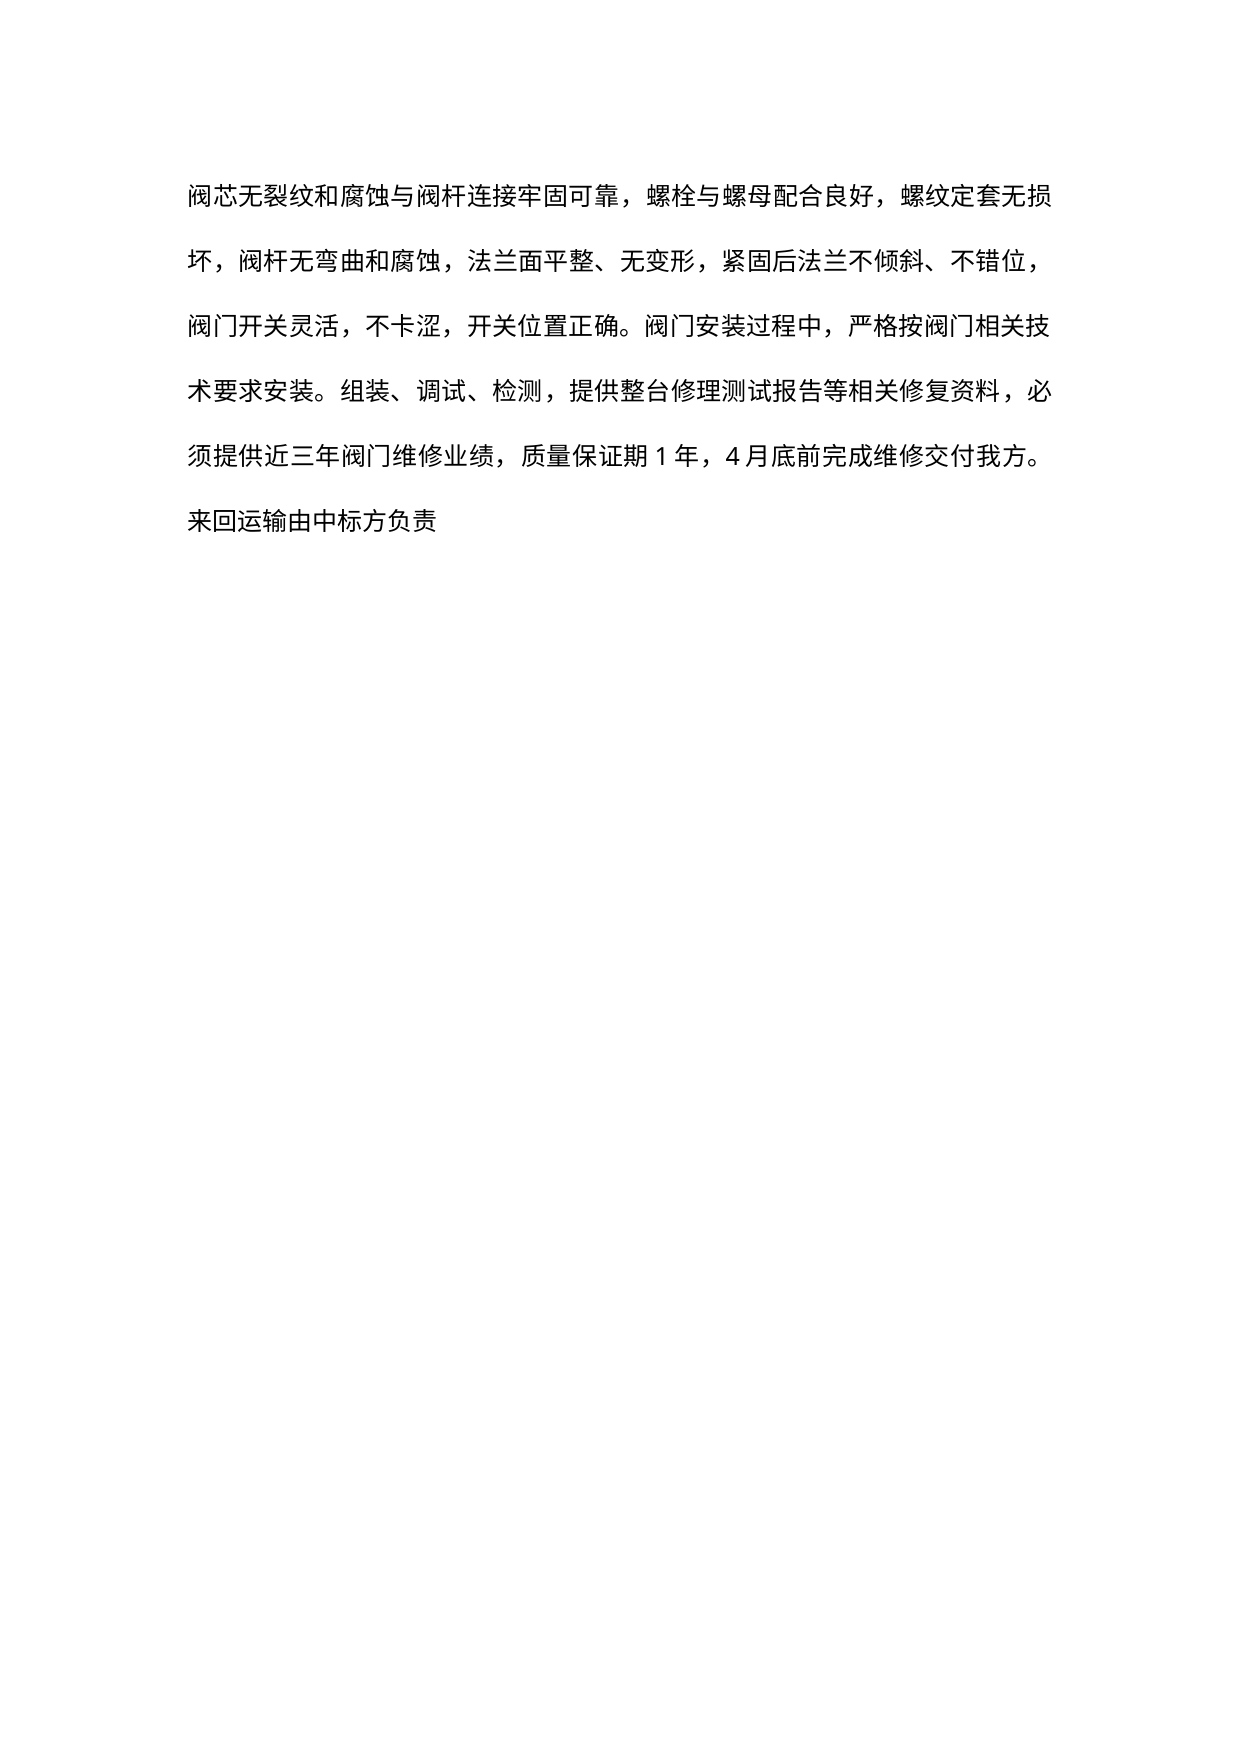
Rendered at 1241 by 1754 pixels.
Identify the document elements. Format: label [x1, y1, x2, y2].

text [187, 162, 1053, 552]
